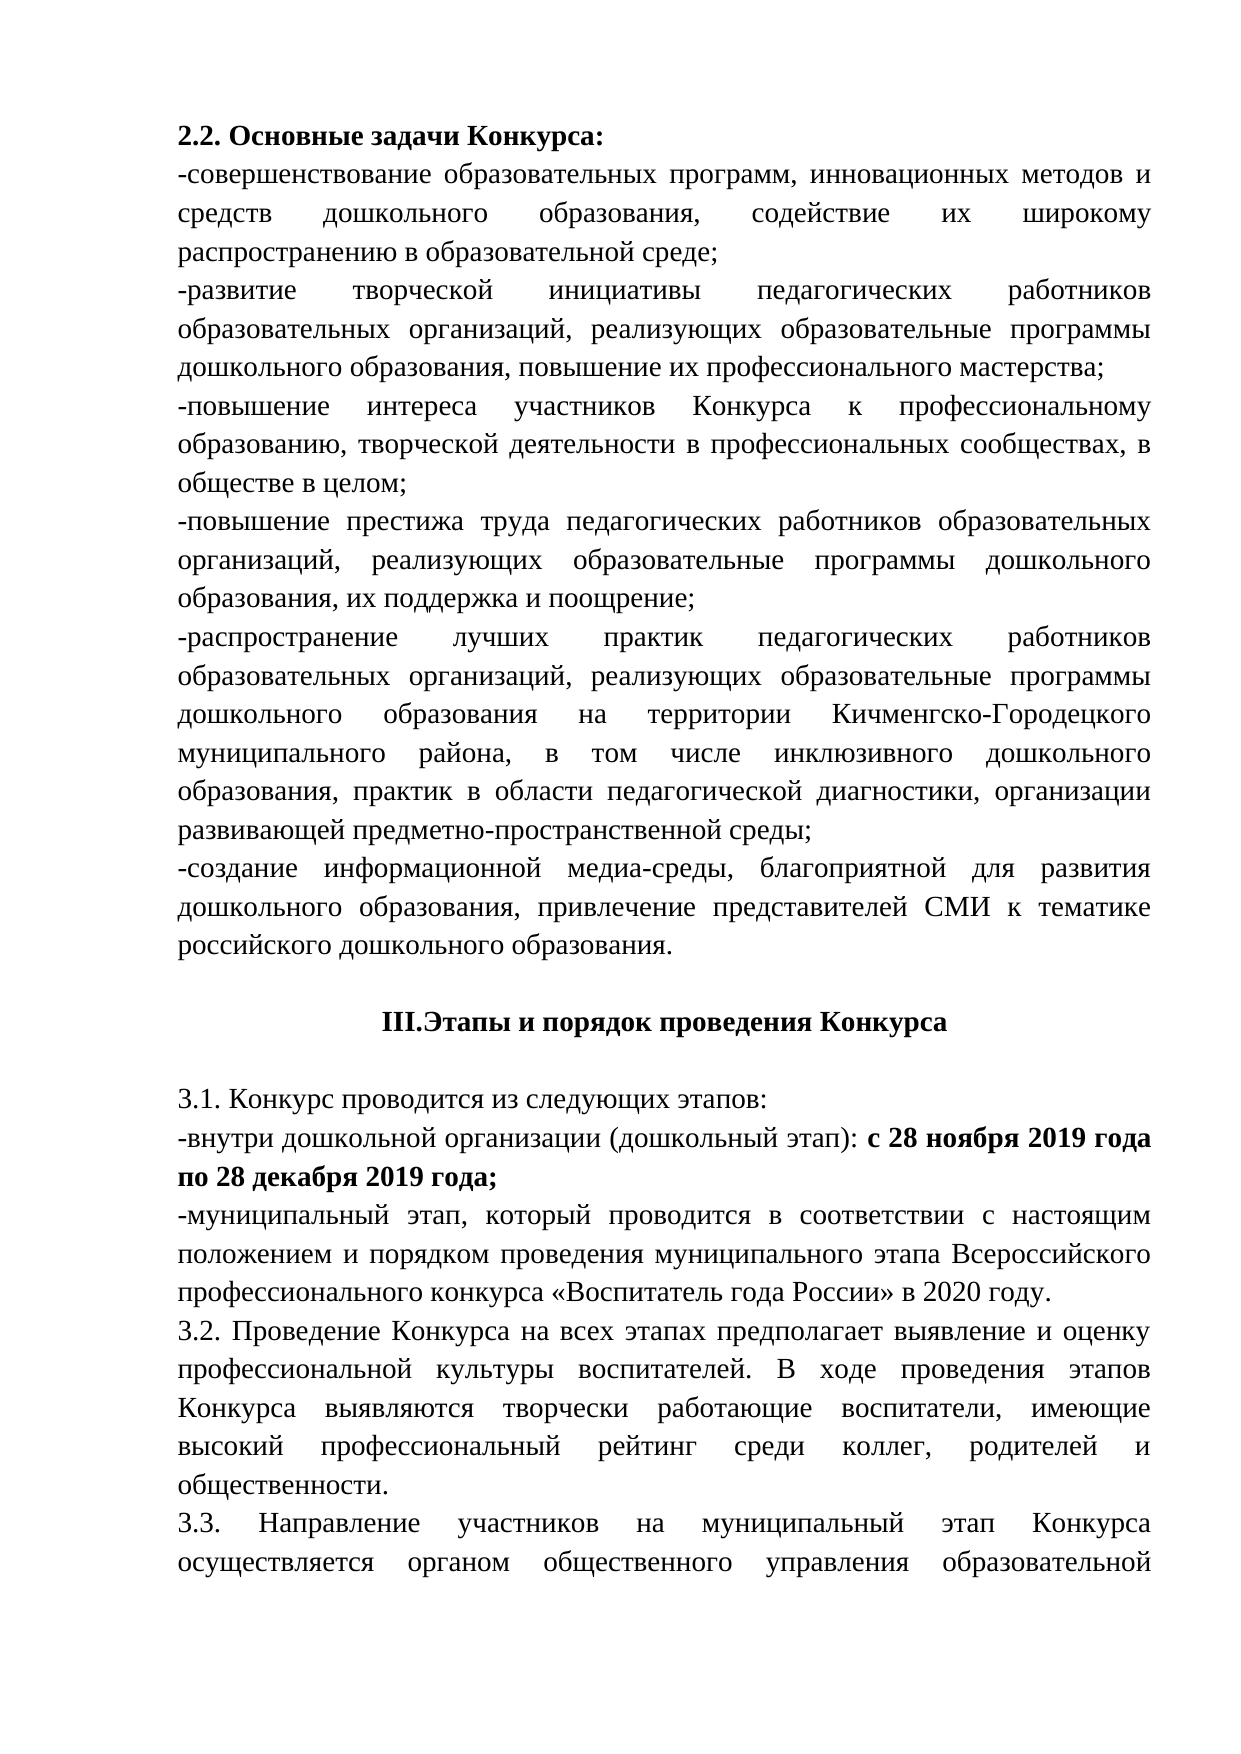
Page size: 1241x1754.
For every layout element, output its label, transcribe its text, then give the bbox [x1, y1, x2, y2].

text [177, 1506, 1152, 1578]
text 3.1. Конкурс проводится из следующих этапов: [177, 1082, 1152, 1115]
text -совершенствование образовательных программ, инновационных методов и средств дошкольного образования, содействие их широкому распространению в образовательной среде; [177, 157, 1152, 267]
text 3.2. Проведение Конкурса на всех этапах предполагает выявление и оценку профессиональной культуры воспитателей. В ходе проведения этапов Конкурса выявляются творчески работающие воспитатели, имеющие высокий профессиональный рейтинг среди коллег, родителей и общественности. [177, 1313, 1152, 1501]
text III.Этапы и порядок проведения Конкурса [177, 1004, 1152, 1038]
text -распространение лучших практик педагогических работников образовательных организаций, реализующих образовательные программы дошкольного образования на территории Кичменгско-Городецкого муниципального района, в том числе инклюзивного дошкольного образования, практик в области педагогической диагностики, организации развивающей предметно-пространственной среды; [177, 619, 1152, 845]
text -внутри дошкольной организации (дошкольный этап): с 28 ноября 2019 года по 28 декабря 2019 года; [177, 1120, 1152, 1192]
text 2.2. Основные задачи Конкурса: [177, 118, 1152, 152]
text -муниципальный этап, который проводится в соответствии с настоящим положением и порядком проведения муниципального этапа Всероссийского профессионального конкурса «Воспитатель года России» в 2020 году. [177, 1197, 1152, 1308]
text -развитие творческой инициативы педагогических работников образовательных организаций, реализующих образовательные программы дошкольного образования, повышение их профессионального мастерства; [177, 272, 1152, 383]
text -повышение престижа труда педагогических работников образовательных организаций, реализующих образовательные программы дошкольного образования, их поддержка и поощрение; [177, 503, 1152, 614]
text -повышение интереса участников Конкурса к профессиональному образованию, творческой деятельности в профессиональных сообществах, в обществе в целом; [177, 388, 1152, 498]
text -создание информационной медиа-среды, благоприятной для развития дошкольного образования, привлечение представителей СМИ к тематике российского дошкольного образования. [177, 850, 1152, 961]
